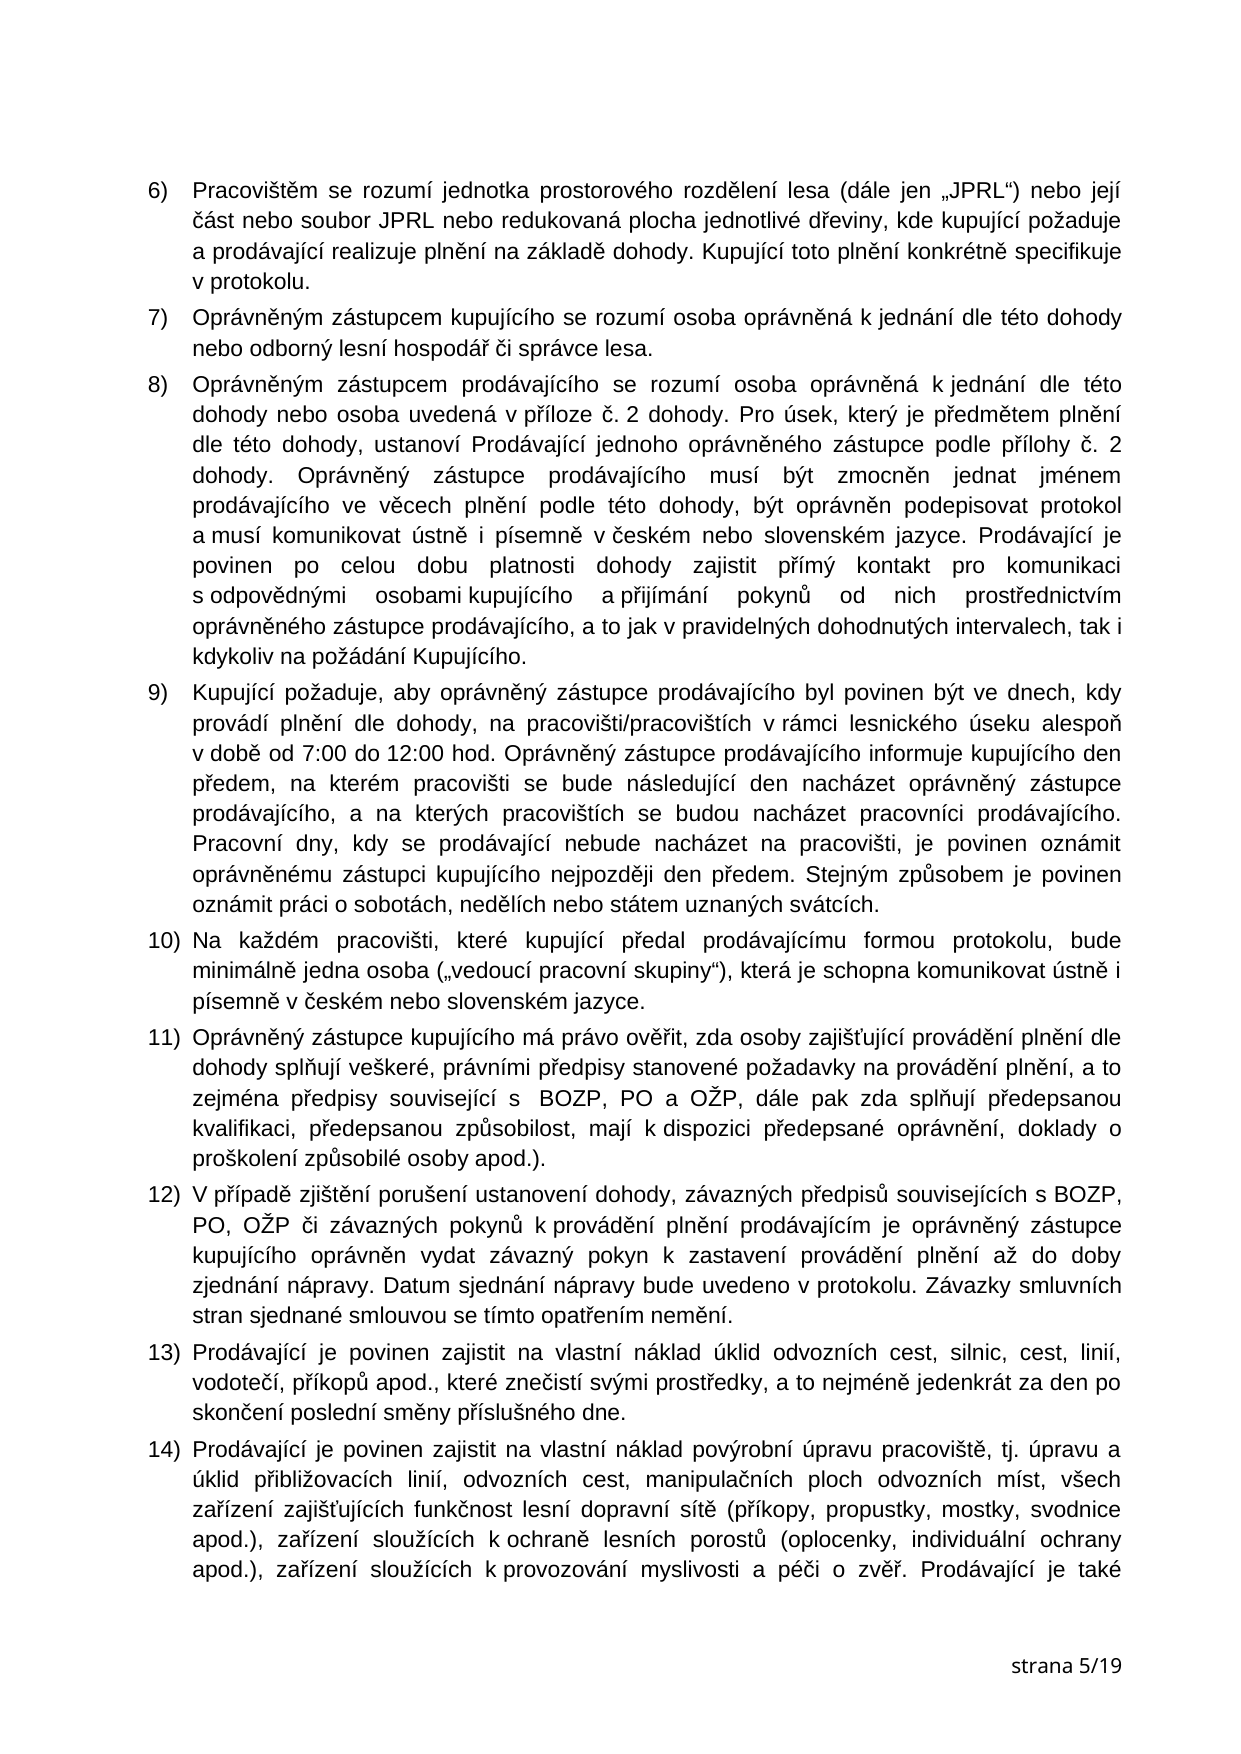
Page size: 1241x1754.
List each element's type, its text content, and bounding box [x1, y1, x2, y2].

title Oprávněným zástupcem prodávajícího se rozumí osoba oprávněná k jednání dle této dohody nebo osoba uvedená v příloze č. 2 dohody. Pro úsek, který je předmětem plnění dle této dohody, ustanoví Prodávající jednoho oprávněného zástupce podle přílohy č. 2 dohody. Oprávněný zástupce prodávajícího musí být zmocněn jednat jménem prodávajícího ve věcech plnění podle této dohody, být oprávněn podepisovat protokol a musí komunikovat ústně i písemně v českém nebo slovenském jazyce. Prodávající je povinen po celou dobu platnosti dohody zajistit přímý kontakt pro komunikaci s odpovědnými osobami kupujícího a přijímání pokynů od nich prostřednictvím oprávněného zástupce prodávajícího, a to jak v pravidelných dohodnutých intervalech, tak i kdykoliv na požádání Kupujícího. [148, 371, 1122, 669]
title Pracovištěm se rozumí jednotka prostorového rozdělení lesa (dále jen „JPRL“) nebo její část nebo soubor JPRL nebo redukovaná plocha jednotlivé dřeviny, kde kupující požaduje a prodávající realizuje plnění na základě dohody. Kupující toto plnění konkrétně specifikuje v protokolu. [148, 177, 1122, 294]
title Prodávající je povinen zajistit na vlastní náklad úklid odvozních cest, silnic, cest, linií, vodotečí, příkopů apod., které znečistí svými prostředky, a to nejméně jedenkrát za den po skončení poslední směny příslušného dne. [148, 1339, 1122, 1425]
title Kupující požaduje, aby oprávněný zástupce prodávajícího byl povinen být ve dnech, kdy provádí plnění dle dohody, na pracovišti/pracovištích v rámci lesnického úseku alespoň v době od 7:00 do 12:00 hod. Oprávněný zástupce prodávajícího informuje kupujícího den předem, na kterém pracovišti se bude následující den nacházet oprávněný zástupce prodávajícího, a na kterých pracovištích se budou nacházet pracovníci prodávajícího. Pracovní dny, kdy se prodávající nebude nacházet na pracovišti, je povinen oznámit oprávněnému zástupci kupujícího nejpozději den předem. Stejným způsobem je povinen oznámit práci o sobotách, nedělích nebo státem uznaných svátcích. [148, 679, 1122, 917]
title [148, 1436, 1122, 1583]
title Oprávněný zástupce kupujícího má právo ověřit, zda osoby zajišťující provádění plnění dle dohody splňují veškeré, právními předpisy stanovené požadavky na provádění plnění, a to zejména předpisy související s BOZP, PO a OŽP, dále pak zda splňují předepsanou kvalifikaci, předepsanou způsobilost, mají k dispozici předepsané oprávnění, doklady o proškolení způsobilé osoby apod.). [148, 1024, 1122, 1171]
title Na každém pracovišti, které kupující předal prodávajícímu formou protokolu, bude minimálně jedna osoba („vedoucí pracovní skupiny“), která je schopna komunikovat ústně i písemně v českém nebo slovenském jazyce. [148, 927, 1122, 1014]
title V případě zjištění porušení ustanovení dohody, závazných předpisů souvisejících s BOZP, PO, OŽP či závazných pokynů k provádění plnění prodávajícím je oprávněný zástupce kupujícího oprávněn vydat závazný pokyn k zastavení provádění plnění až do doby zjednání nápravy. Datum sjednání nápravy bude uvedeno v protokolu. Závazky smluvních stran sjednané smlouvou se tímto opatřením nemění. [148, 1181, 1122, 1328]
title Oprávněným zástupcem kupujícího se rozumí osoba oprávněná k jednání dle této dohody nebo odborný lesní hospodář či správce lesa. [148, 304, 1122, 361]
